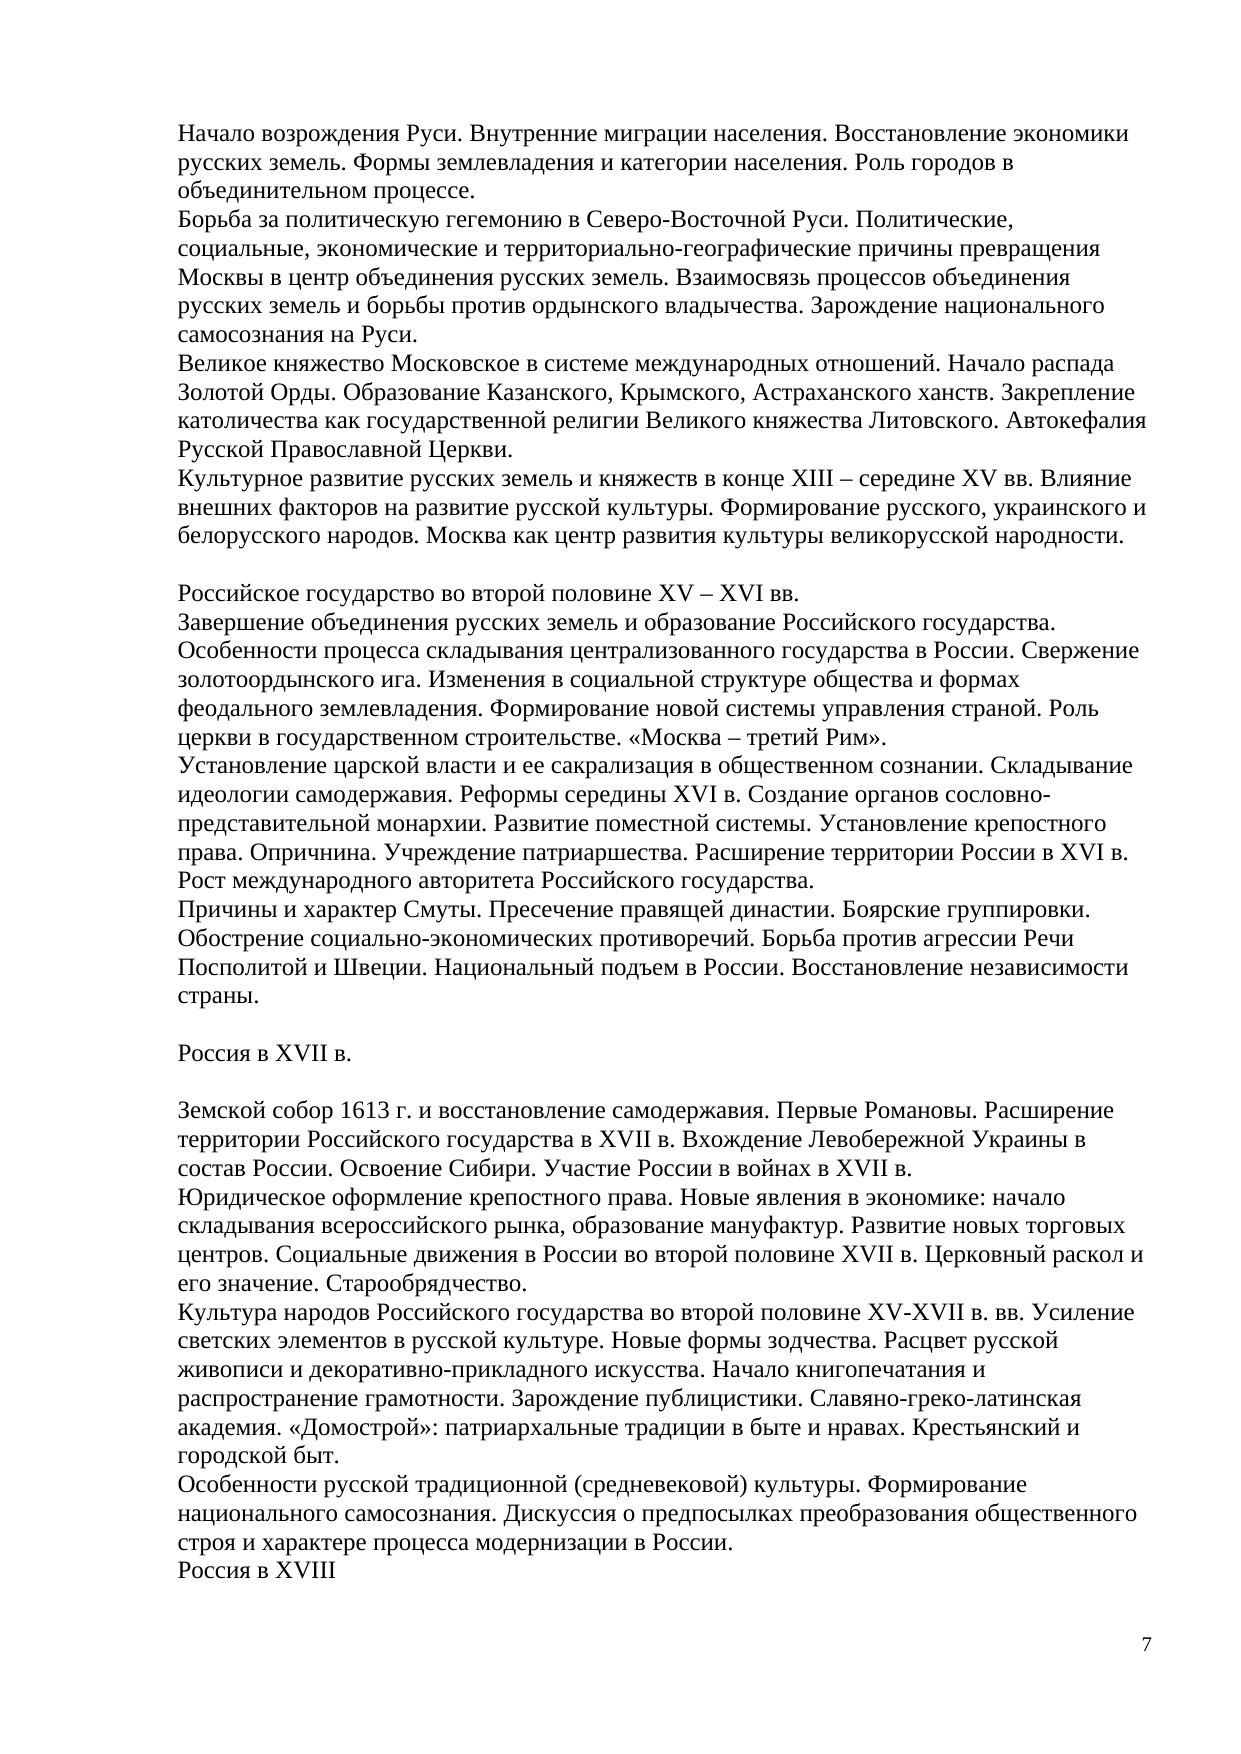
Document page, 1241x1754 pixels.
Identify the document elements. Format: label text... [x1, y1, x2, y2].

text Установление царской власти и ее сакрализация в общественном сознании. Складывание идеологии самодержавия. Реформы середины XVI в. Создание органов сословно-представительной монархии. Развитие поместной системы. Установление крепостного права. Опричнина. Учреждение патриаршества. Расширение территории России в XVI в. Рост международного авторитета Российского государства. [177, 751, 1152, 894]
text Завершение объединения русских земель и образование Российского государства. Особенности процесса складывания централизованного государства в России. Свержение золотоордынского ига. Изменения в социальной структуре общества и формах феодального землевладения. Формирование новой системы управления страной. Роль церкви в государственном строительстве. «Москва – третий Рим». [177, 607, 1152, 751]
text Великое княжество Московское в системе международных отношений. Начало распада Золотой Орды. Образование Казанского, Крымского, Астраханского ханств. Закрепление католичества как государственной религии Великого княжества Литовского. Автокефалия Русской Православной Церкви. [177, 348, 1152, 463]
text Земской собор 1613 г. и восстановление самодержавия. Первые Романовы. Расширение территории Российского государства в XVII в. Вхождение Левобережной Украины в состав России. Освоение Сибири. Участие России в войнах в XVII в. [177, 1096, 1152, 1182]
text Культурное развитие русских земель и княжеств в конце XIII – середине XV вв. Влияние внешних факторов на развитие русской культуры. Формирование русского, украинского и белорусского народов. Москва как центр развития культуры великорусской народности. [177, 463, 1152, 549]
text Культура народов Российского государства во второй половине XV-XVII в. вв. Усиление светских элементов в русской культуре. Новые формы зодчества. Расцвет русской живописи и декоративно-прикладного искусства. Начало книгопечатания и распространение грамотности. Зарождение публицистики. Славяно-греко-латинская академия. «Домострой»: патриархальные традиции в быте и нравах. Крестьянский и городской быт. [177, 1297, 1152, 1469]
text Россия в XVIII [177, 1556, 1152, 1584]
text Юридическое оформление крепостного права. Новые явления в экономике: начало складывания всероссийского рынка, образование мануфактур. Развитие новых торговых центров. Социальные движения в России во второй половине XVII в. Церковный раскол и его значение. Старообрядчество. [177, 1182, 1152, 1297]
text Начало возрождения Руси. Внутренние миграции населения. Восстановление экономики русских земель. Формы землевладения и категории населения. Роль городов в объединительном процессе. [177, 118, 1152, 204]
text Борьба за политическую гегемонию в Северо-Восточной Руси. Политические, социальные, экономические и территориально-географические причины превращения Москвы в центр объединения русских земель. Взаимосвязь процессов объединения русских земель и борьбы против ордынского владычества. Зарождение национального самосознания на Руси. [177, 204, 1152, 348]
text Россия в XVII в. [177, 1038, 1152, 1067]
text Причины и характер Смуты. Пресечение правящей династии. Боярские группировки. Обострение социально-экономических противоречий. Борьба против агрессии Речи Посполитой и Швеции. Национальный подъем в России. Восстановление независимости страны. [177, 894, 1152, 1009]
text Особенности русской традиционной (средневековой) культуры. Формирование национального самосознания. Дискуссия о предпосылках преобразования общественного строя и характере процесса модернизации в России. [177, 1469, 1152, 1556]
text Российское государство во второй половине XV – XVI вв. [177, 578, 1152, 607]
